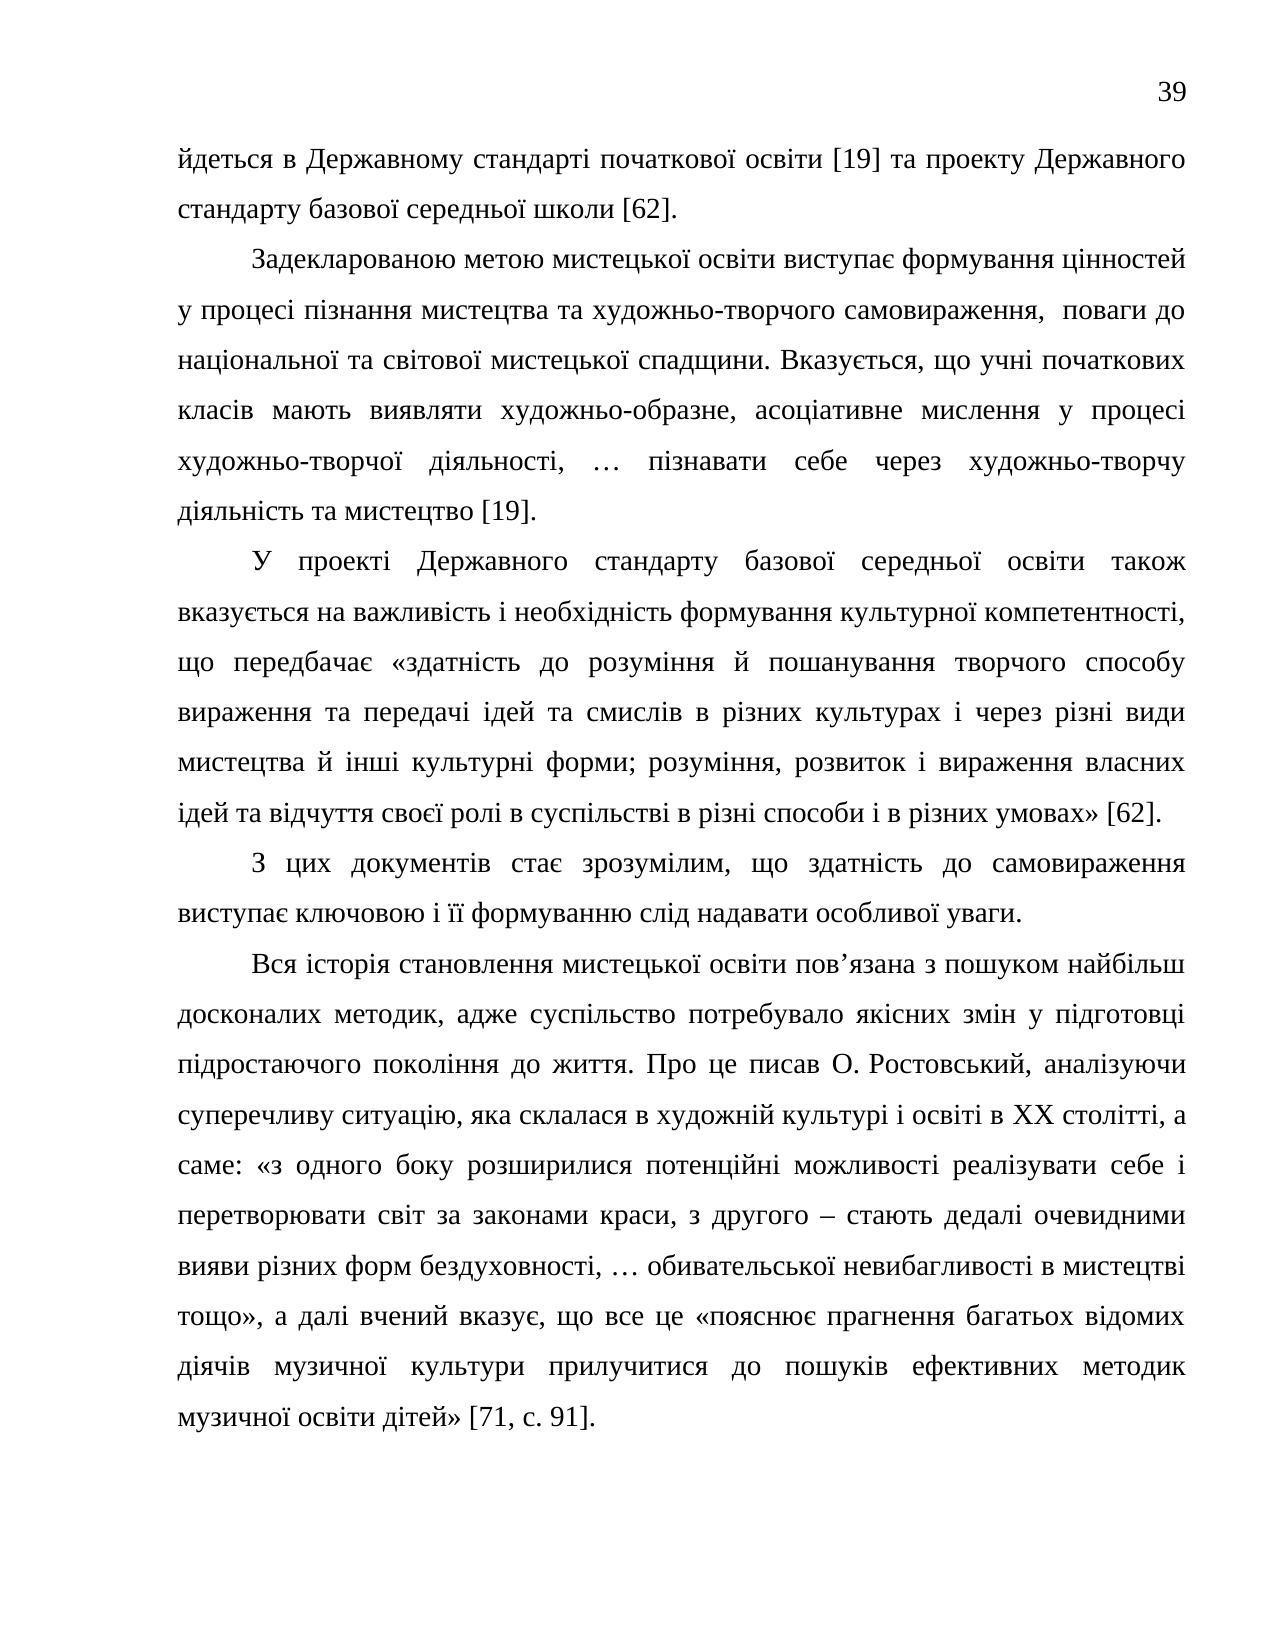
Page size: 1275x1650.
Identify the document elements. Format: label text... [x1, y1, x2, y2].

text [177, 141, 1186, 225]
text Задекларованою метою мистецької освіти виступає формування цінностей у процесі пізнання мистецтва та художньо-творчого самовираження, поваги до національної та світової мистецької спадщини. Вказується, що учні початкових класів мають виявляти художньо-образне, асоціативне мислення у процесі художньо-творчої діяльності, … пізнавати себе через художньо-творчу діяльність та мистецтво [19]. [177, 241, 1186, 527]
text Вся історія становлення мистецької освіти пов’язана з пошуком найбільш досконалих методик, адже суспільство потребувало якісних змін у підготовці підростаючого покоління до життя. Про це писав О. Ростовський, аналізуючи суперечливу ситуацію, яка склалася в художній культурі і освіті в XX столітті, а саме: «з одного боку розширилися потенційні можливості реалізувати себе і перетворювати світ за законами краси, з другого – стають дедалі очевидними вияви різних форм бездуховності, … обивательської невибагливості в мистецтві тощо», а далі вчений вказує, що все це «пояснює прагнення багатьох відомих діячів музичної культури прилучитися до пошуків ефективних методик музичної освіти дітей» [71, с. 91]. [177, 946, 1186, 1432]
text У проекті Державного стандарту базової середньої освіти також вказується на важливість і необхідність формування культурної компетентності, що передбачає «здатність до розуміння й пошанування творчого способу вираження та передачі ідей та смислів в різних культурах і через різні види мистецтва й інші культурні форми; розуміння, розвиток і вираження власних ідей та відчуття своєї ролі в суспільстві в різні способи і в різних умовах» [62]. [177, 543, 1186, 828]
text З цих документів стає зрозумілим, що здатність до самовираження виступає ключовою і її формуванню слід надавати особливої уваги. [177, 845, 1186, 929]
